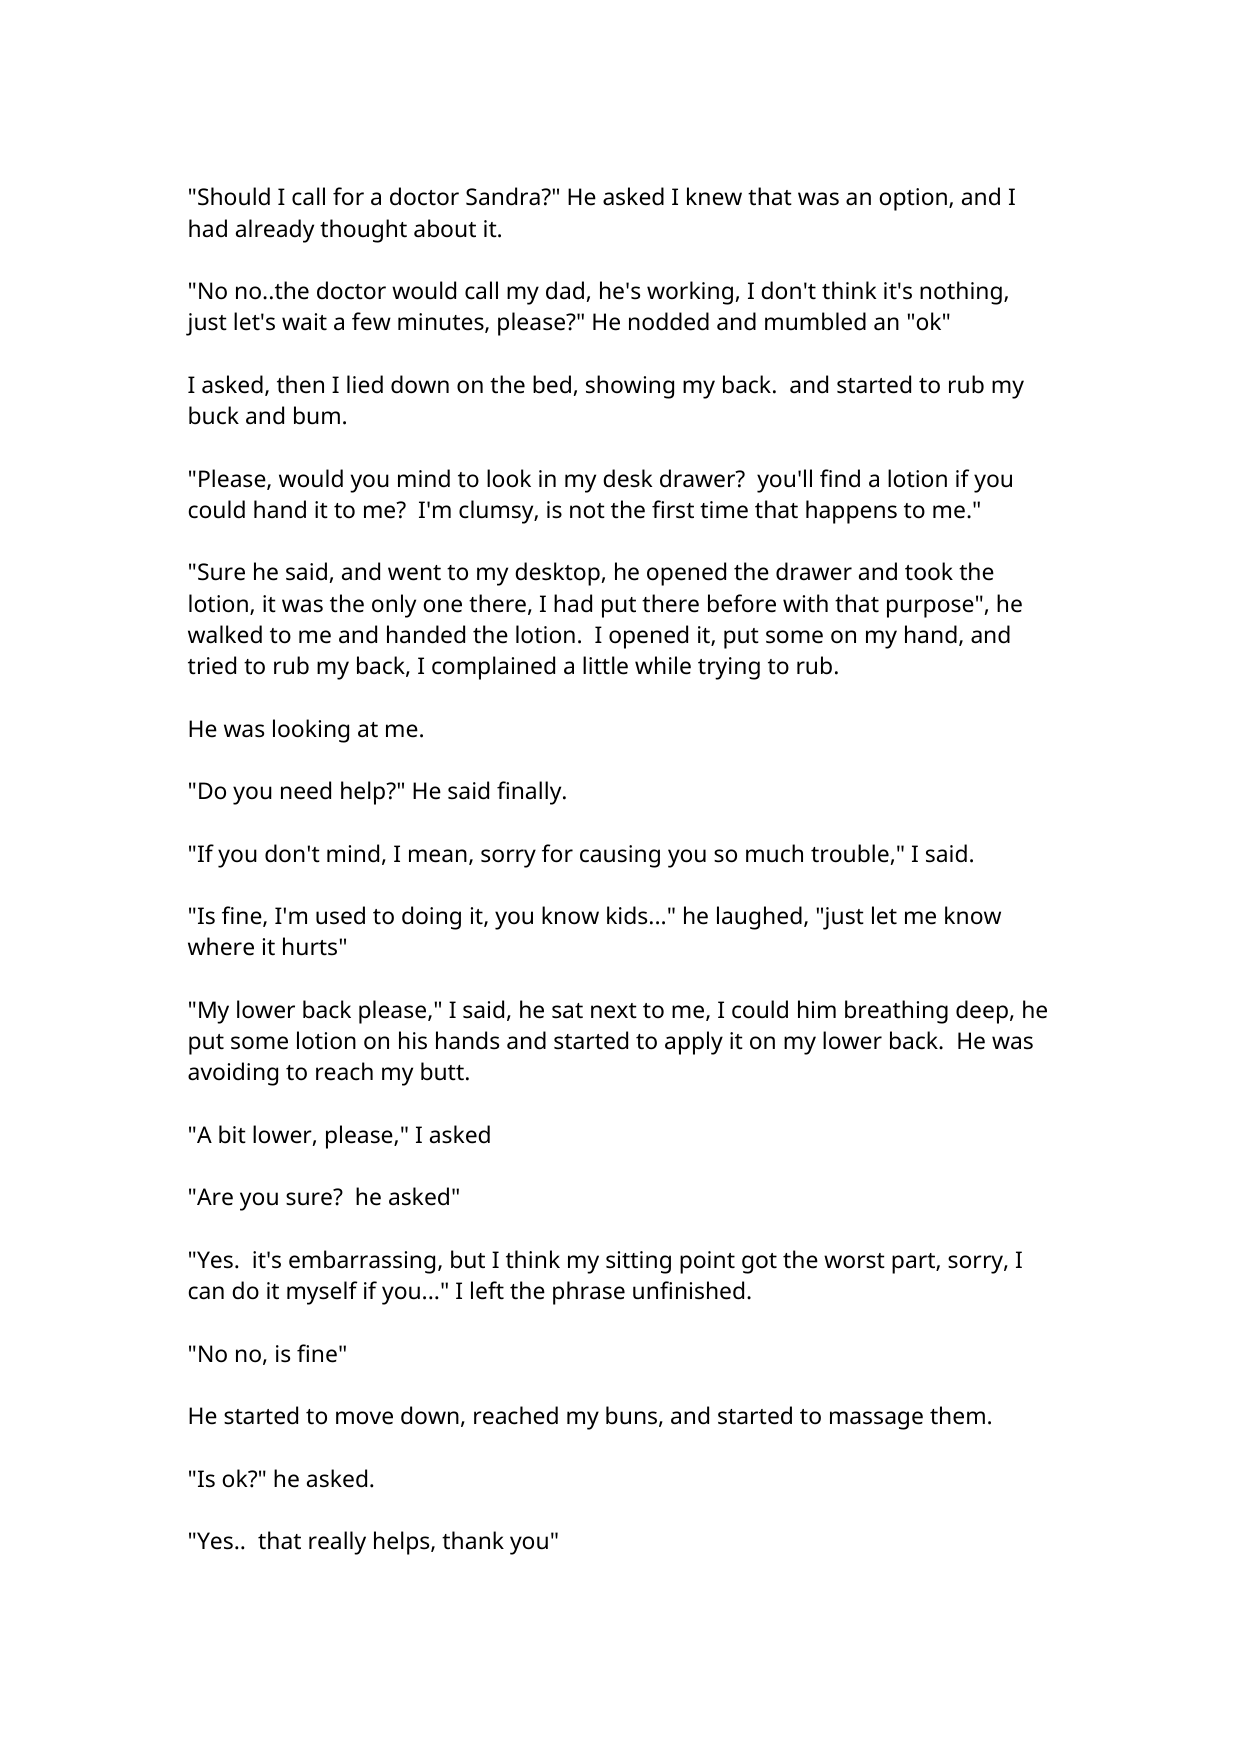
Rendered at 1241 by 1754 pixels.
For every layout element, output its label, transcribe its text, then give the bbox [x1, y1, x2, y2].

text "If you don't mind, I mean, sorry for causing you so much trouble," I said. [187, 837, 1053, 869]
text "Sure he said, and went to my desktop, he opened the drawer and took the lotion, it was the only one there, I had put there before with that purpose", he walked to me and handed the lotion. I opened it, put some on my hand, and tried to rub my back, I complained a little while trying to rub. [187, 556, 1053, 681]
text "Should I call for a doctor Sandra?" He asked I knew that was an option, and I had already thought about it. [187, 181, 1053, 244]
text "A bit lower, please," I asked [187, 1119, 1053, 1150]
text "Do you need help?" He said finally. [187, 775, 1053, 806]
text "Are you sure? he asked" [187, 1181, 1053, 1212]
text "Is fine, I'm used to doing it, you know kids..." he laughed, "just let me know where it hurts" [187, 900, 1053, 962]
text I asked, then I lied down on the bed, showing my back. and started to rub my buck and bum. [187, 369, 1053, 431]
text "Yes. it's embarrassing, but I think my sitting point got the worst part, sorry, I can do it myself if you..." I left the phrase unfinished. [187, 1244, 1053, 1306]
text He was looking at me. [187, 712, 1053, 744]
text "No no..the doctor would call my dad, he's working, I don't think it's nothing, just let's wait a few minutes, please?" He nodded and mumbled an "ok" [187, 275, 1053, 337]
text "Yes.. that really helps, thank you" [187, 1525, 1053, 1556]
text He started to move down, reached my buns, and started to massage them. [187, 1400, 1053, 1431]
text "No no, is fine" [187, 1337, 1053, 1369]
text "My lower back please," I said, he sat next to me, I could him breathing deep, he put some lotion on his hands and started to apply it on my lower back. He was avoiding to reach my butt. [187, 994, 1053, 1087]
text "Is ok?" he asked. [187, 1462, 1053, 1494]
text "Please, would you mind to look in my desk drawer? you'll find a lotion if you could hand it to me? I'm clumsy, is not the first time that happens to me." [187, 462, 1053, 525]
